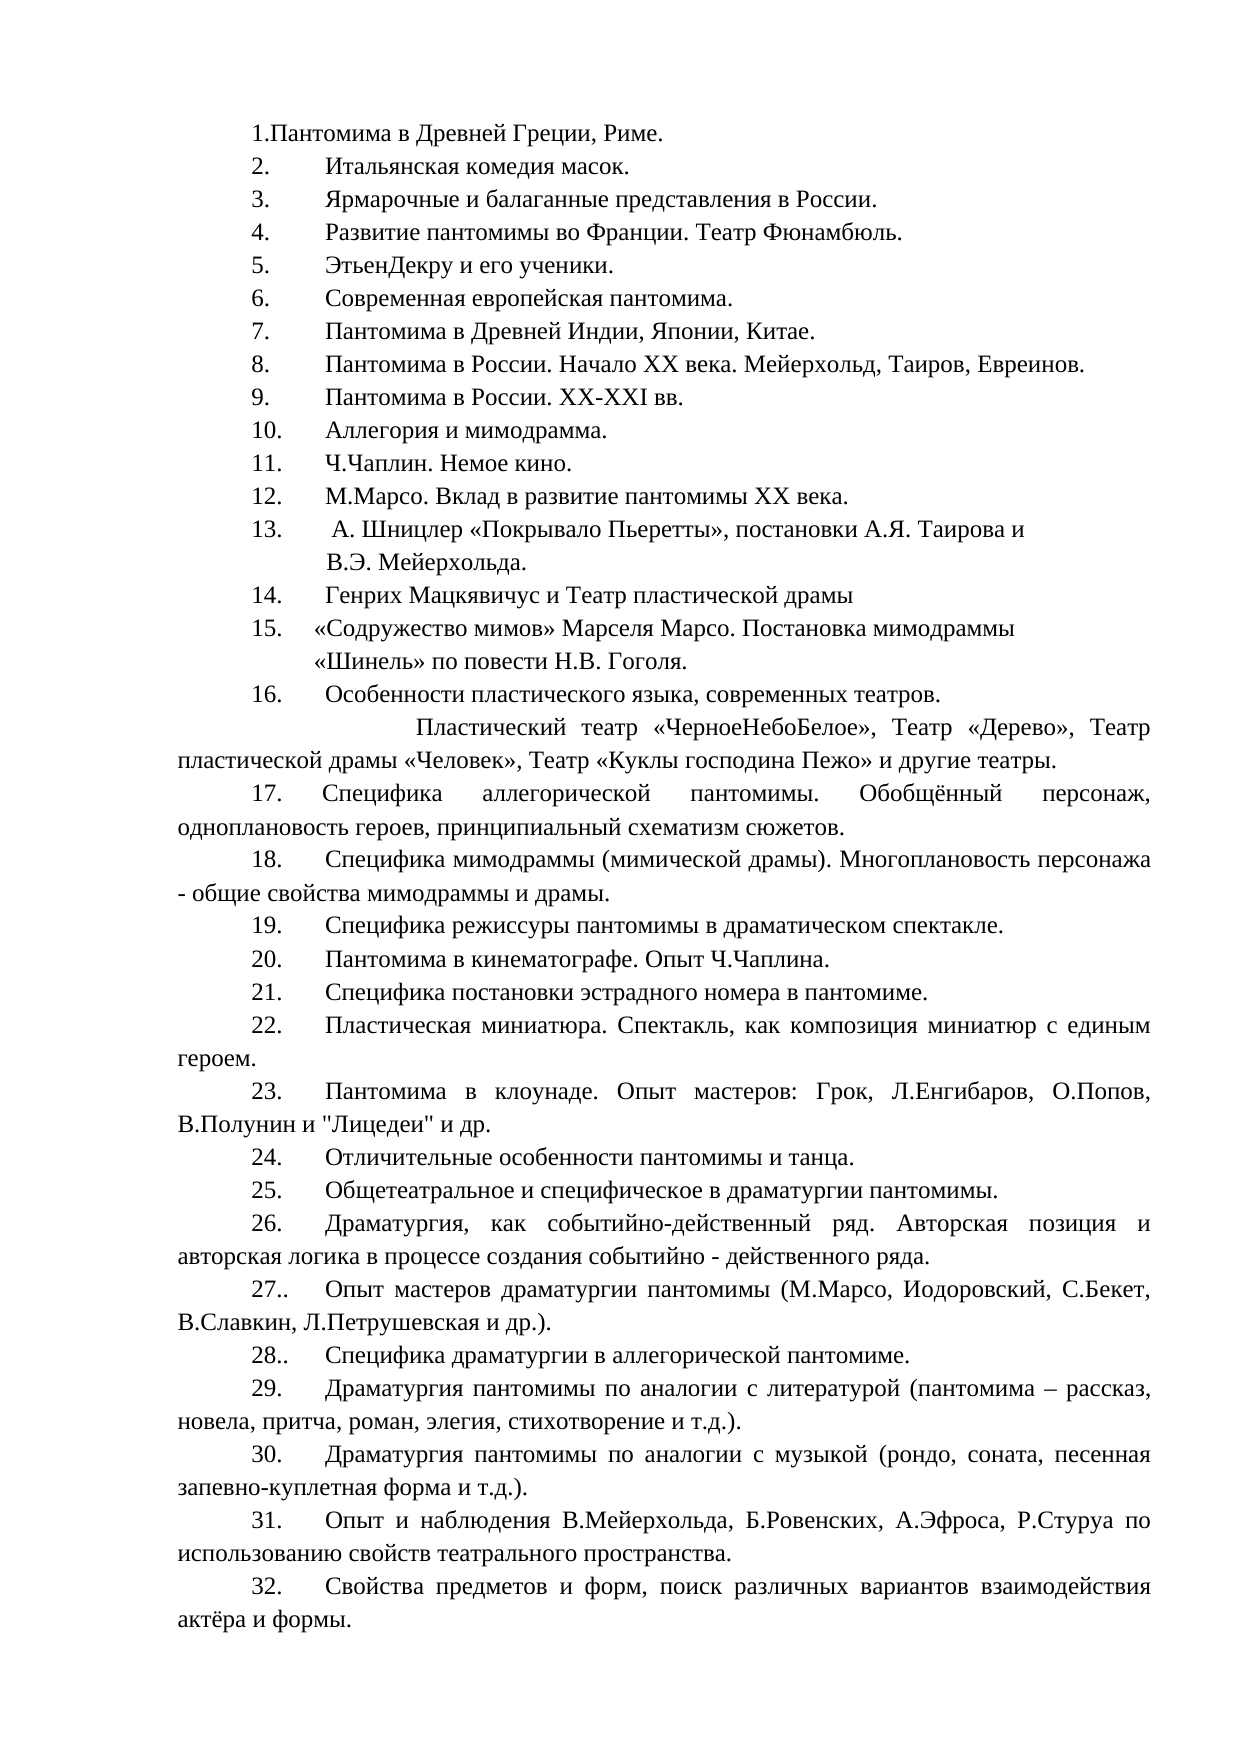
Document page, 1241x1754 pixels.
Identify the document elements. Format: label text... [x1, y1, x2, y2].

text 3. Ярмарочные и балаганные представления в России. [177, 184, 1152, 213]
text 23. Пантомима в клоунаде. Опыт мастеров: Грок, Л.Енгибаров, О.Попов, В.Полунин и "Лицедеи" и др. [177, 1076, 1152, 1137]
text 1.Пантомима в Древней Греции, Риме. [177, 118, 1152, 147]
text 11. Ч.Чаплин. Немое кино. [177, 448, 1152, 477]
text 5. ЭтьенДекру и его ученики. [177, 250, 1152, 279]
text 12. М.Марсо. Вклад в развитие пантомимы XX века. [177, 481, 1152, 510]
text 4. Развитие пантомимы во Франции. Театр Фюнамбюль. [177, 217, 1152, 246]
text 18. Специфика мимодраммы (мимической драмы). Многоплановость персонажа - общие свойства мимодраммы и драмы. [177, 844, 1152, 906]
text 31. Опыт и наблюдения В.Мейерхольда, Б.Ровенских, А.Эфроса, Р.Стуруа по использованию свойств театрального пространства. [177, 1505, 1152, 1567]
text 25. Общетеатральное и специфическое в драматургии пантомимы. [177, 1175, 1152, 1203]
text 13. А. Шницлер «Покрывало Пьеретты», постановки А.Я. Таирова и [177, 514, 1152, 543]
text Пластический театр «ЧерноеНебоБелое», Театр «Дерево», Театр пластической драмы «Человек», Театр «Куклы господина Пежо» и другие театры. [177, 712, 1152, 774]
text 28.. Специфика драматургии в аллегорической пантомиме. [177, 1340, 1152, 1369]
text 22. Пластическая миниатюра. Спектакль, как композиция миниатюр с единым героем. [177, 1010, 1152, 1071]
text 24. Отличительные особенности пантомимы и танца. [177, 1142, 1152, 1171]
text 26. Драматургия, как событийно-действенный ряд. Авторская позиция и авторская логика в процессе создания событийно - действенного ряда. [177, 1208, 1152, 1269]
text 29. Драматургия пантомимы по аналогии с литературой (пантомима – рассказ, новела, притча, роман, элегия, стихотворение и т.д.). [177, 1373, 1152, 1435]
text 32. Свойства предметов и форм, поиск различных вариантов взаимодействия актёра и формы. [177, 1571, 1152, 1633]
text 20. Пантомима в кинематографе. Опыт Ч.Чаплина. [177, 944, 1152, 972]
text 19. Специфика режиссуры пантомимы в драматическом спектакле. [177, 911, 1152, 939]
text 7. Пантомима в Древней Индии, Японии, Китае. [177, 316, 1152, 345]
text 9. Пантомима в России. XX-XXI вв. [177, 382, 1152, 411]
text 15. «Содружество мимов» Марселя Марсо. Постановка мимодраммы [177, 613, 1152, 642]
text 10. Аллегория и мимодрамма. [177, 415, 1152, 444]
text «Шинель» по повести Н.В. Гоголя. [177, 646, 1152, 675]
text 27.. Опыт мастеров драматургии пантомимы (М.Марсо, Иодоровский, С.Бекет, В.Славкин, Л.Петрушевская и др.). [177, 1274, 1152, 1336]
text 8. Пантомима в России. Начало XX века. Мейерхольд, Таиров, Евреинов. [177, 349, 1152, 378]
text 21. Специфика постановки эстрадного номера в пантомиме. [177, 977, 1152, 1005]
text В.Э. Мейерхольда. [177, 547, 1152, 576]
text 30. Драматургия пантомимы по аналогии с музыкой (рондо, соната, песенная запевно-куплетная форма и т.д.). [177, 1439, 1152, 1501]
text 14. Генрих Мацкявичус и Театр пластической драмы [177, 580, 1152, 609]
text 16. Особенности пластического языка, современных театров. [177, 679, 1152, 708]
text 17. Специфика аллегорической пантомимы. Обобщённый персонаж, одноплановость героев, принципиальный схематизм сюжетов. [177, 778, 1152, 840]
text 6. Современная европейская пантомима. [177, 283, 1152, 312]
text 2. Итальянская комедия масок. [177, 151, 1152, 180]
